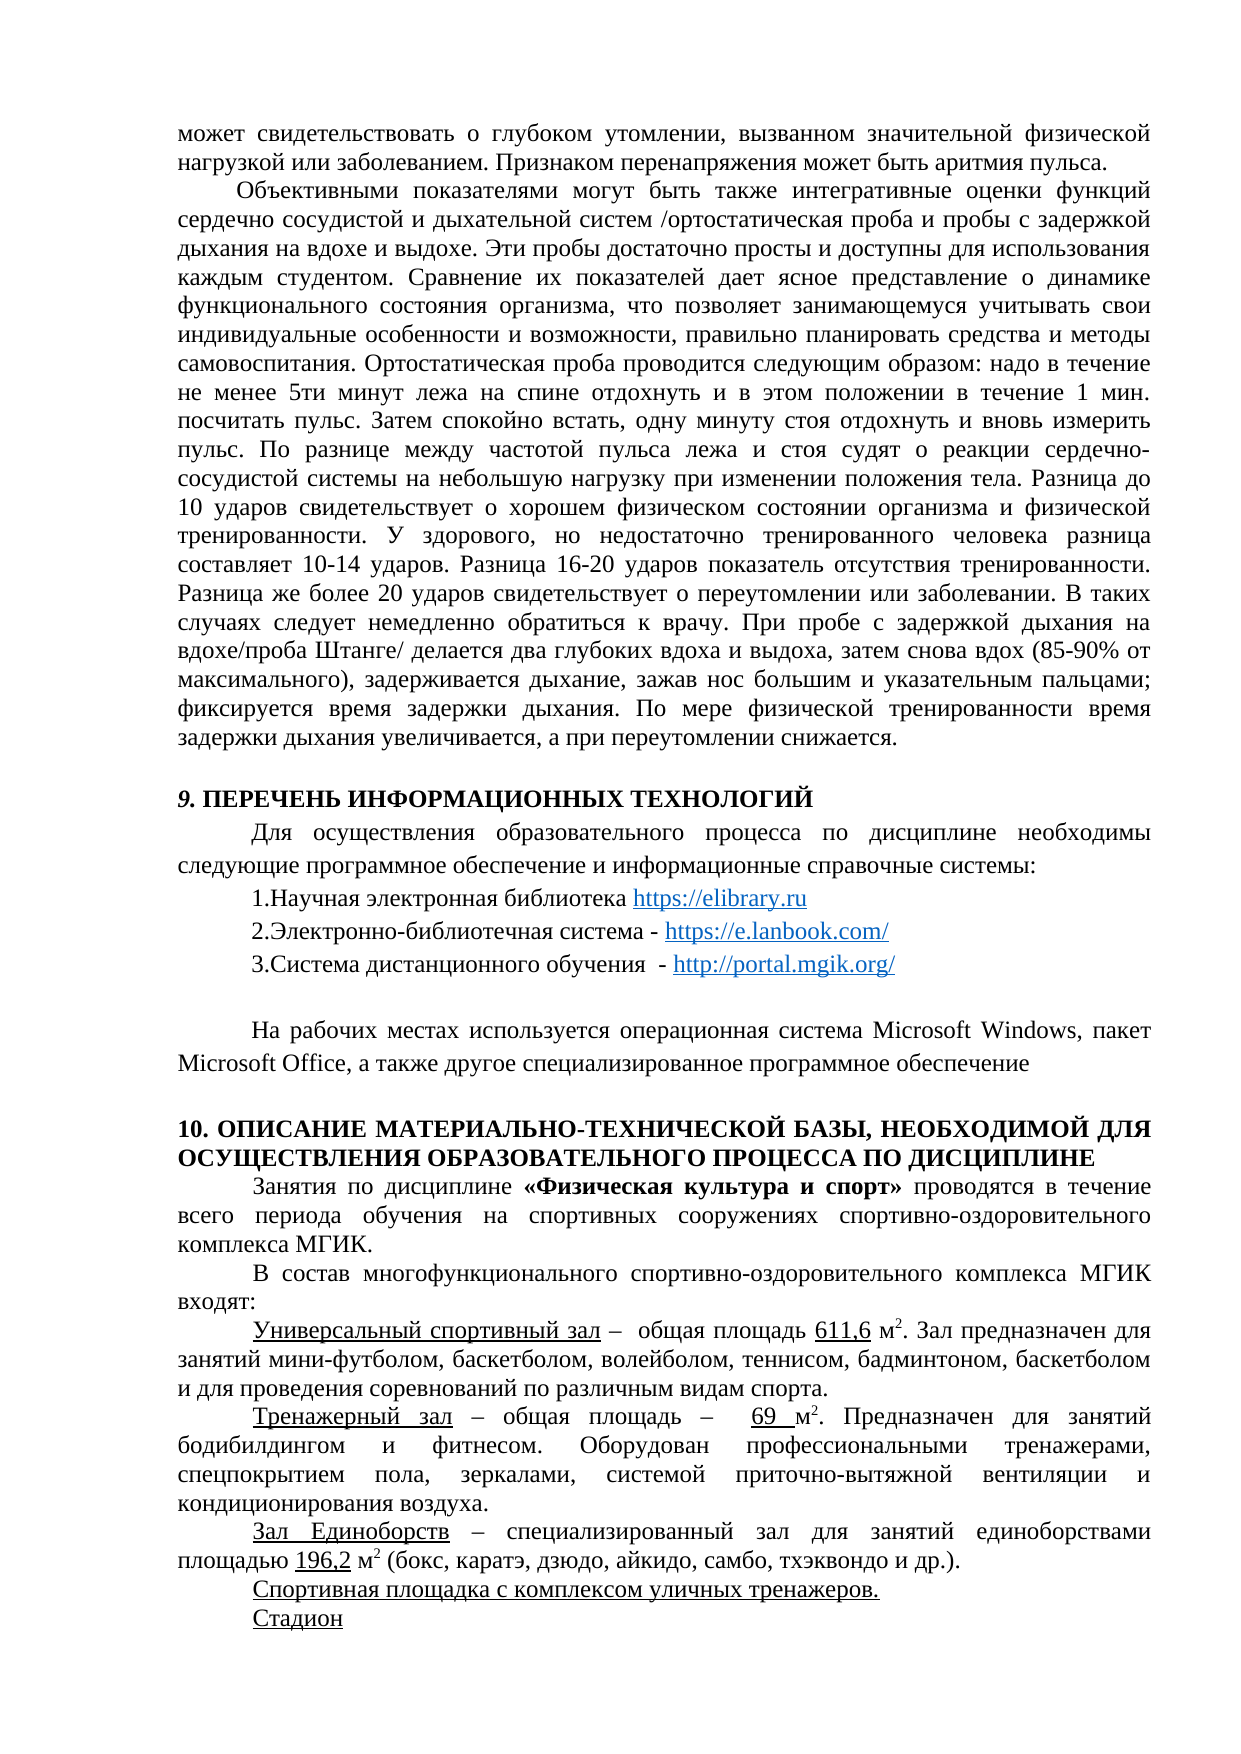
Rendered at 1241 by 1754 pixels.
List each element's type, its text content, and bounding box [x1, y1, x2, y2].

text Зал Единоборств – специализированный зал для занятий единоборствами площадью 196,2 м2 (бокс, каратэ, дзюдо, айкидо, самбо, тхэквондо и др.). [177, 1516, 1152, 1574]
text Тренажерный зал – общая площадь – 69 м2. Предназначен для занятий бодибилдингом и фитнесом. Оборудован профессиональными тренажерами, спецпокрытием пола, зеркалами, системой приточно-вытяжной вентиляции и кондиционирования воздуха. [177, 1401, 1152, 1516]
text Стадион [177, 1603, 1152, 1631]
text Объективными показателями могут быть также интегративные оценки функций сердечно сосудистой и дыхательной систем /ортостатическая проба и пробы с задержкой дыхания на вдохе и выдохе. Эти пробы достаточно просты и доступны для использования каждым студентом. Сравнение их показателей дает ясное представление о динамике функционального состояния организма, что позволяет занимающемуся учитывать свои индивидуальные особенности и возможности, правильно планировать средства и методы самовоспитания. Ортостатическая проба проводится следующим образом: надо в течение не менее 5ти минут лежа на спине отдохнуть и в этом положении в течение 1 мин. посчитать пульс. Затем спокойно встать, одну минуту стоя отдохнуть и вновь измерить пульс. По разнице между частотой пульса лежа и стоя судят о реакции сердечно-сосудистой системы на небольшую нагрузку при изменении положения тела. Разница до 10 ударов свидетельствует о хорошем физическом состоянии организма и физической тренированности. У здорового, но недостаточно тренированного человека разница составляет 10-14 ударов. Разница 16-20 ударов показатель отсутствия тренированности. Разница же более 20 ударов свидетельствует о переутомлении или заболевании. В таких случаях следует немедленно обратиться к врачу. При пробе с задержкой дыхания на вдохе/проба Штанге/ делается два глубоких вдоха и выдоха, затем снова вдох (85-90% от максимального), задерживается дыхание, зажав нос большим и указательным пальцами; фиксируется время задержки дыхания. По мере физической тренированности время задержки дыхания увеличивается, а при переутомлении снижается. [177, 176, 1152, 751]
text В состав многофункционального спортивно-оздоровительного комплекса МГИК входят: [177, 1258, 1152, 1315]
text На рабочих местах используется операционная система Microsoft Windows, пакет Microsoft Office, а также другое специализированное программное обеспечение [177, 1015, 1152, 1077]
text Спортивная площадка с комплексом уличных тренажеров. [177, 1574, 1152, 1603]
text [177, 118, 1152, 176]
text 1.Научная электронная библиотека https://elibrary.ru [177, 883, 1152, 911]
text 2.Электронно-библиотечная система - https://e.lanbook.com/ [177, 916, 1152, 944]
text Для осуществления образовательного процесса по дисциплине необходимы следующие программное обеспечение и информационные справочные системы: [177, 817, 1152, 878]
text 3.Система дистанционного обучения - http://portal.mgik.org/ [177, 949, 1152, 977]
text 9. ПЕРЕЧЕНЬ ИНФОРМАЦИОННЫХ ТЕХНОЛОГИЙ [177, 784, 1152, 812]
text Занятия по дисциплине «Физическая культура и спорт» проводятся в течение всего периода обучения на спортивных сооружениях спортивно-оздоровительного комплекса МГИК. [177, 1171, 1152, 1258]
text Универсальный спортивный зал – общая площадь 611,6 м2. Зал предназначен для занятий мини-футболом, баскетболом, волейболом, теннисом, бадминтоном, баскетболом и для проведения соревнований по различным видам спорта. [177, 1315, 1152, 1401]
text 10. ОПИСАНИЕ МАТЕРИАЛЬНО-ТЕХНИЧЕСКОЙ БАЗЫ, НЕОБХОДИМОЙ ДЛЯ ОСУЩЕСТВЛЕНИЯ ОБРАЗОВАТЕЛЬНОГО ПРОЦЕССА ПО ДИСЦИПЛИНЕ [177, 1114, 1152, 1171]
